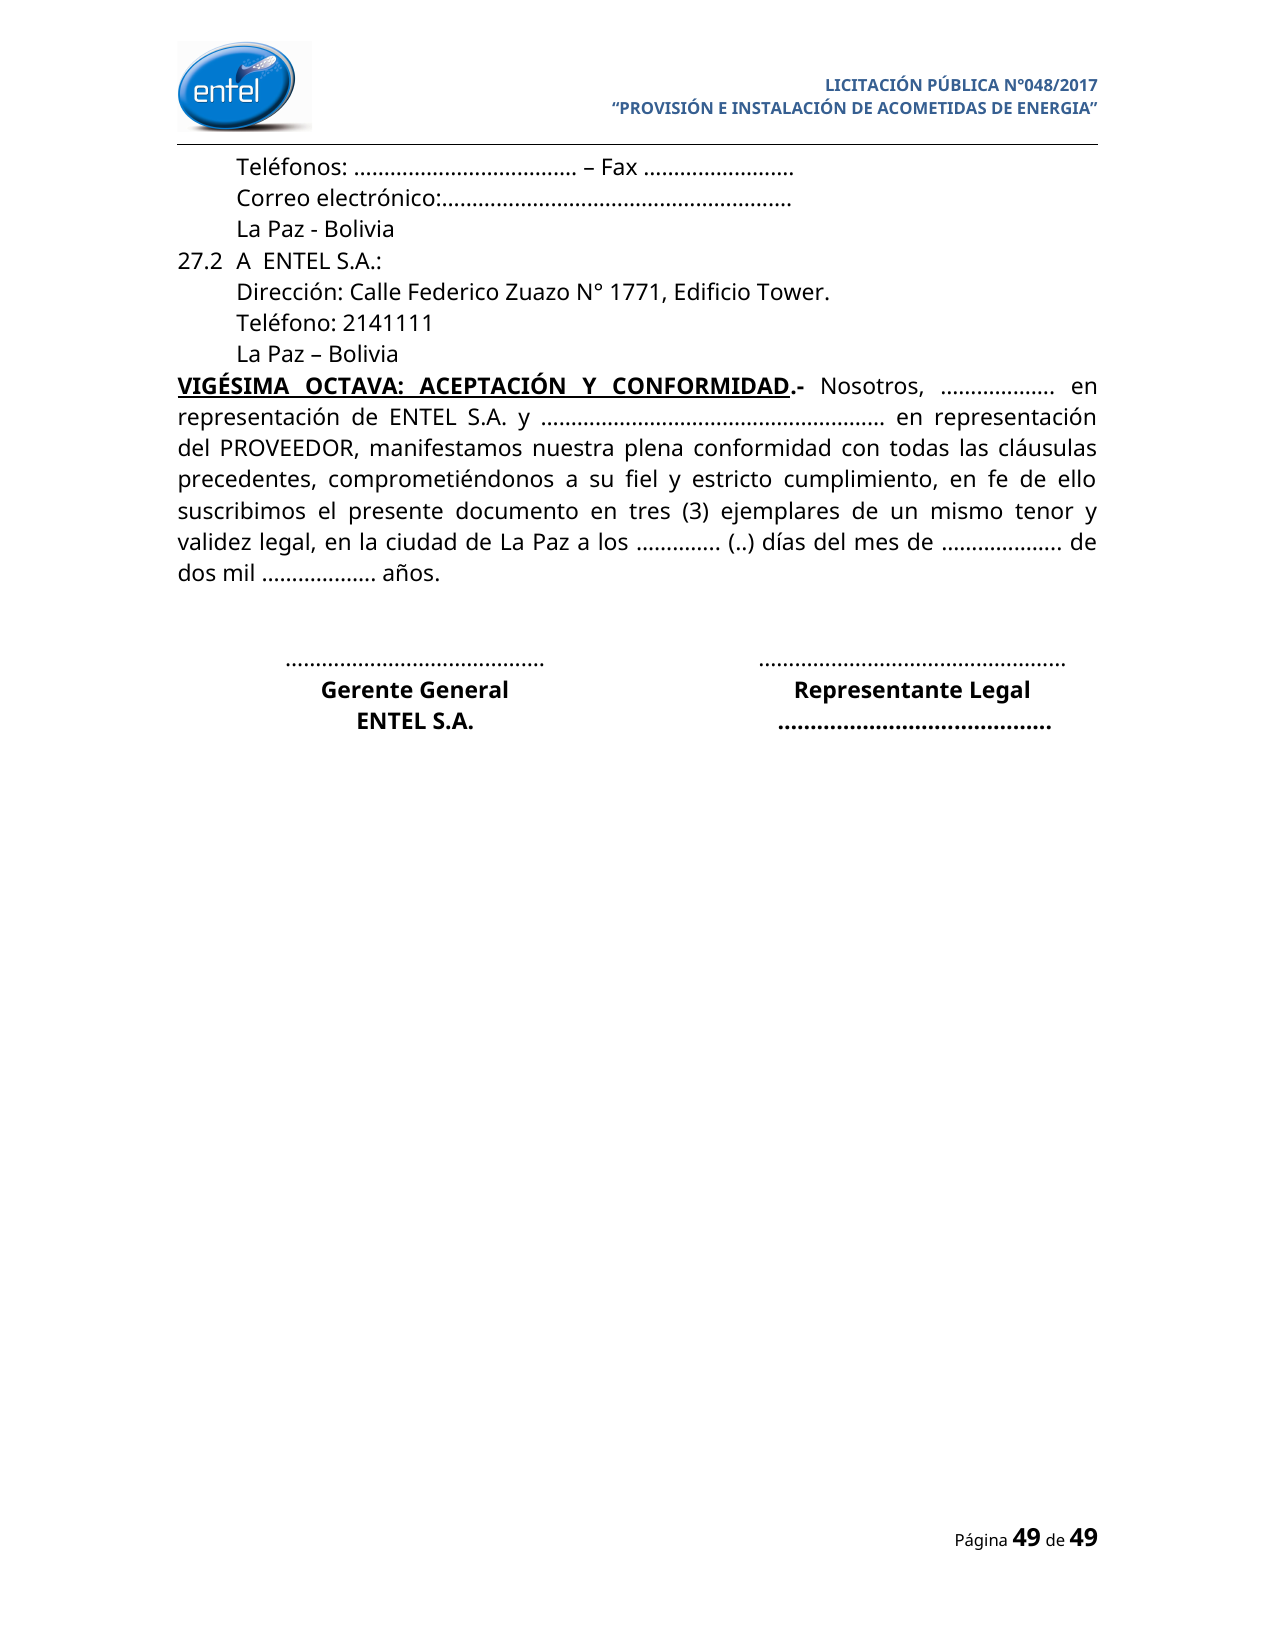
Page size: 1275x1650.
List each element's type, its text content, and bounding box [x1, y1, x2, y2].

text 27.2 A ENTEL S.A.: [177, 244, 1098, 276]
table_header ……………………………………. Gerente General ENTEL S.A. [174, 642, 661, 736]
text Teléfonos: ………………………………. – Fax ……………………. [236, 151, 1098, 182]
text Correo electrónico:…………………………………………………. [236, 182, 1098, 213]
text Teléfono: 2141111 [236, 307, 1098, 338]
text VIGÉSIMA OCTAVA: ACEPTACIÓN Y CONFORMIDAD.- Nosotros, ………………. en representación de ENTEL S.A. y ………………………………………………… en representación del PROVEEDOR, manifestamos nuestra plena conformidad con todas las cláusulas precedentes, comprometiéndonos a su fiel y estricto cumplimiento, en fe de ello suscribimos el presente documento en tres (3) ejemplares de un mismo tenor y validez legal, en la ciudad de La Paz a los ………….. (..) días del mes de ……………….. de dos mil ………………. años. [177, 369, 1098, 588]
text La Paz – Bolivia [236, 338, 1098, 369]
text Dirección: Calle Federico Zuazo N° 1771, Edificio Tower. [236, 276, 1098, 307]
text La Paz - Bolivia [236, 213, 1098, 244]
picture [177, 41, 313, 132]
table_header …………………………………………… Representante Legal …………………………………... [661, 642, 1168, 736]
